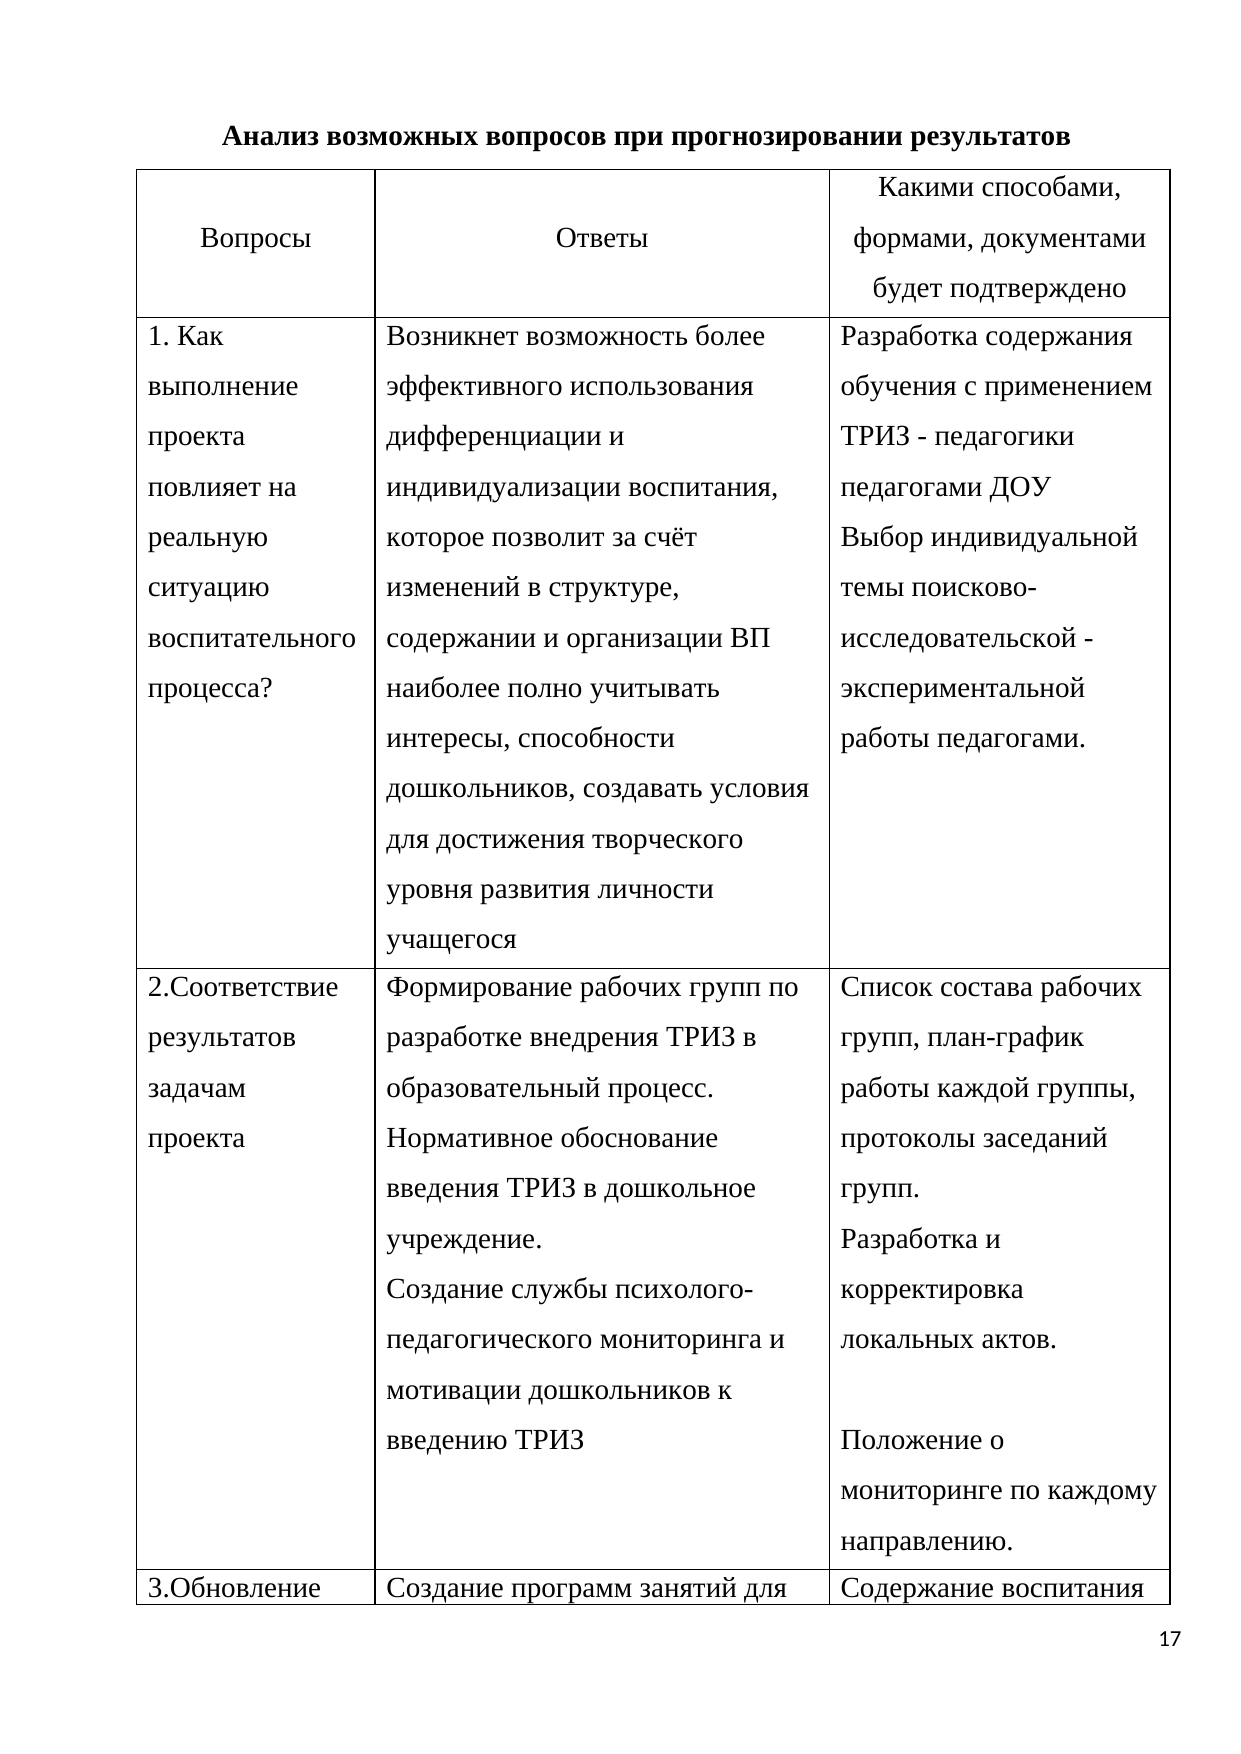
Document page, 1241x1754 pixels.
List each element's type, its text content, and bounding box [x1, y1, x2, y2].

table_header Какими способами, формами, документами будет подтверждено [830, 170, 1169, 317]
table_cell Разработка содержания обучения с применением ТРИЗ - педагогики педагогами ДОУ Выбор индивидуальной темы поисково-исследовательской - экспериментальной работы педагогами. [830, 318, 1169, 968]
table_cell 1. Как выполнение проекта повлияет на реальную ситуацию воспитательного процесса? [137, 318, 374, 968]
table_cell Список состава рабочих групп, план-график работы каждой группы, протоколы заседаний групп. Разработка и корректировка локальных актов. Положение о мониторинге по каждому направлению. [830, 969, 1169, 1569]
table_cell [137, 1570, 374, 1604]
text Анализ возможных вопросов при прогнозировании результатов [148, 118, 1181, 152]
table_header Ответы [376, 170, 829, 317]
table_cell Формирование рабочих групп по разработке внедрения ТРИЗ в образовательный процесс. Нормативное обоснование введения ТРИЗ в дошкольное учреждение. Создание службы психолого-педагогического мониторинга и мотивации дошкольников к введению ТРИЗ [376, 969, 829, 1569]
table_cell Возникнет возможность более эффективного использования дифференциации и индивидуализации воспитания, которое позволит за счёт изменений в структуре, содержании и организации ВП наиболее полно учитывать интересы, способности дошкольников, создавать условия для достижения творческого уровня развития личности учащегося [376, 318, 829, 968]
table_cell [376, 1570, 829, 1604]
table_header Вопросы [137, 170, 374, 317]
table_cell 2.Соответствие результатов задачам проекта [137, 969, 374, 1569]
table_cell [830, 1570, 1169, 1604]
